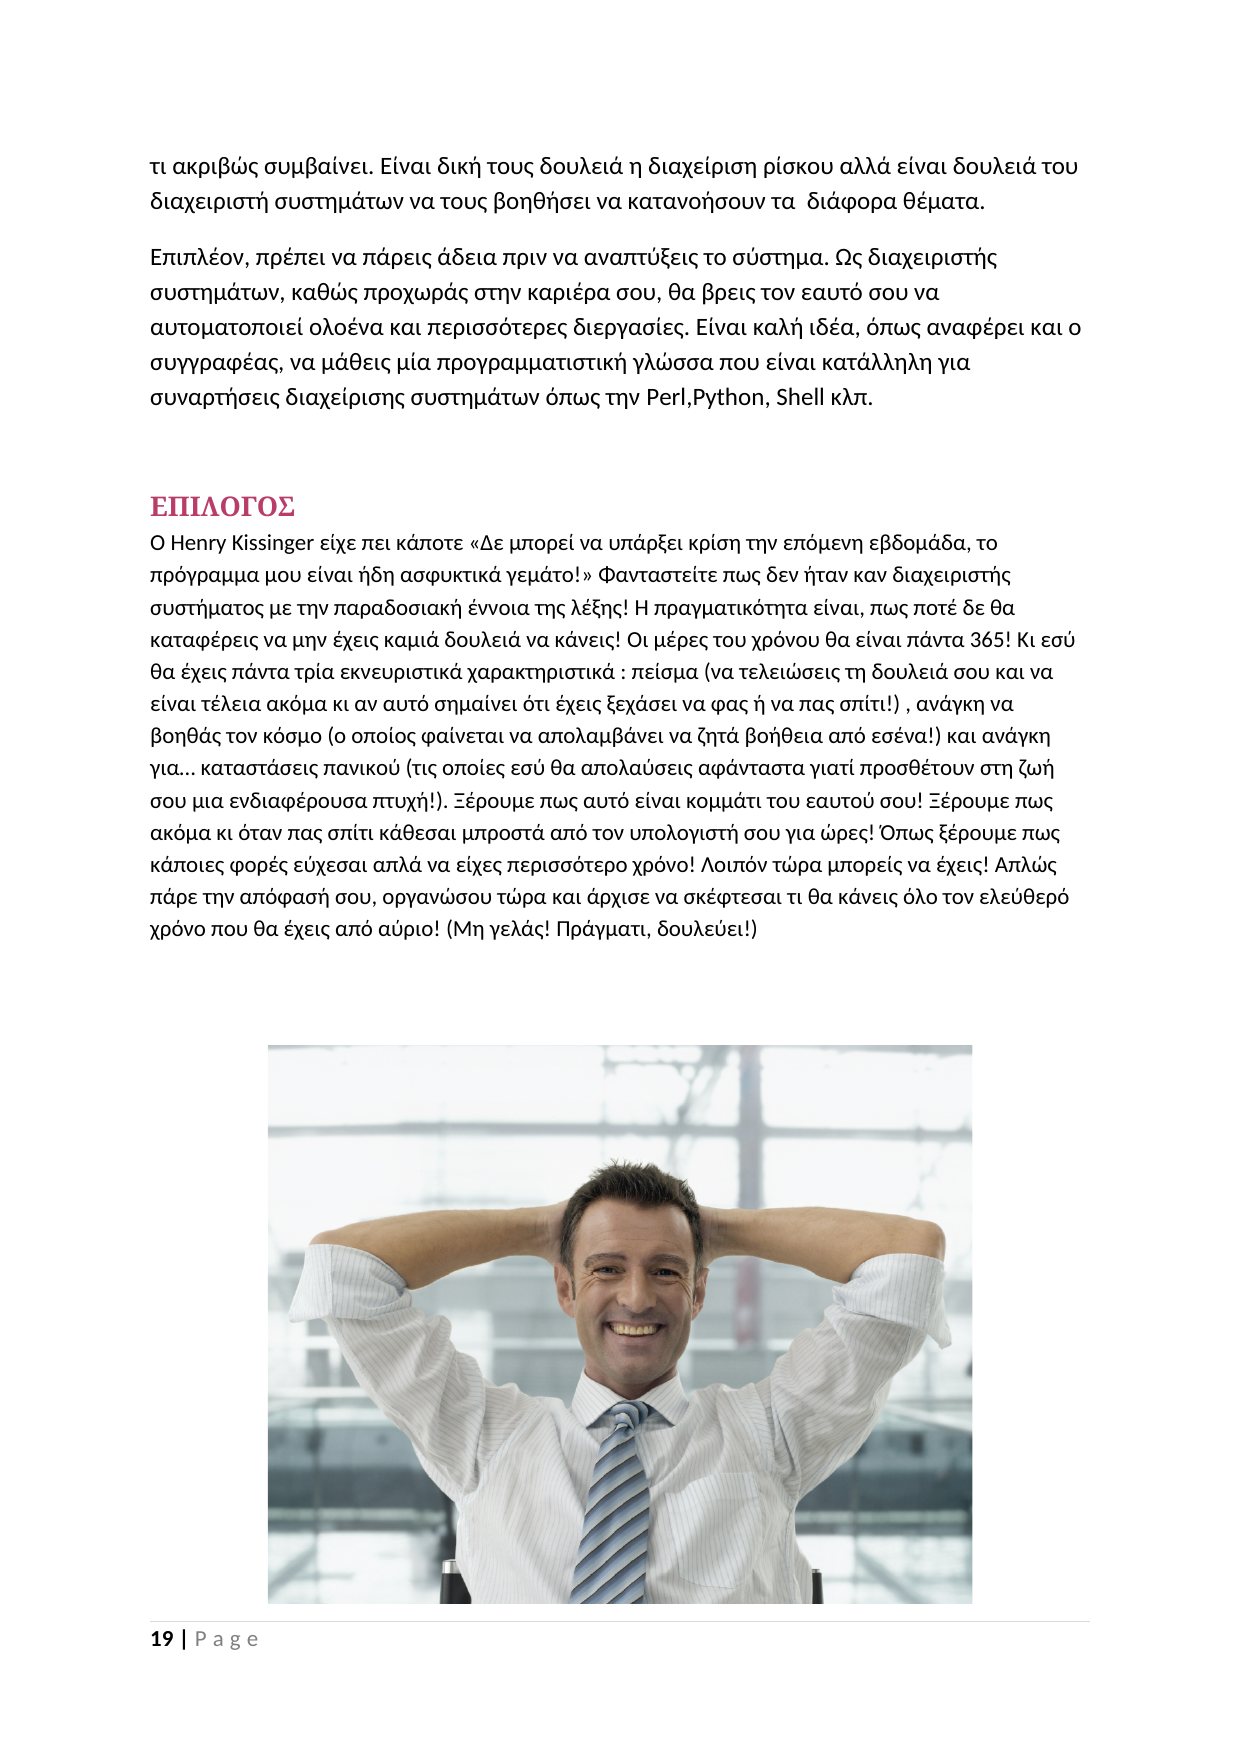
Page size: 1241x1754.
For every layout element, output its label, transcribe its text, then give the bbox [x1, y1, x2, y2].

picture [267, 1045, 973, 1604]
text Ο Henry Kissinger είχε πει κάποτε «Δε μπορεί να υπάρξει κρίση την επόμενη εβδομάδα, το πρόγραμμα μου είναι ήδη ασφυκτικά γεμάτο!» Φανταστείτε πως δεν ήταν καν διαχειριστής συστήματος με την παραδοσιακή έννοια της λέξης! Η πραγματικότητα είναι, πως ποτέ δε θα καταφέρεις να μην έχεις καμιά δουλειά να κάνεις! Οι μέρες του χρόνου θα είναι πάντα 365! Κι εσύ θα έχεις πάντα τρία εκνευριστικά χαρακτηριστικά : πείσμα (να τελειώσεις τη δουλειά σου και να είναι τέλεια ακόμα κι αν αυτό σημαίνει ότι έχεις ξεχάσει να φας ή να πας σπίτι!) , ανάγκη να βοηθάς τον κόσμο (ο οποίος φαίνεται να απολαμβάνει να ζητά βοήθεια από εσένα!) και ανάγκη για… καταστάσεις πανικού (τις οποίες εσύ θα απολαύσεις αφάνταστα γιατί προσθέτουν στη ζωή σου μια ενδιαφέρουσα πτυχή!). Ξέρουμε πως αυτό είναι κομμάτι του εαυτού σου! Ξέρουμε πως ακόμα κι όταν πας σπίτι κάθεσαι μπροστά από τον υπολογιστή σου για ώρες! Όπως ξέρουμε πως κάποιες φορές εύχεσαι απλά να είχες περισσότερο χρόνο! Λοιπόν τώρα μπορείς να έχεις! Απλώς πάρε την απόφασή σου, οργανώσου τώρα και άρχισε να σκέφτεσαι τι θα κάνεις όλο τον ελεύθερό χρόνο που θα έχεις από αύριο! (Μη γελάς! Πράγματι, δουλεύει!) [150, 528, 1090, 942]
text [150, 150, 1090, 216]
subtitle ΕΠΙΛΟΓΟΣ [150, 492, 1090, 524]
text Επιπλέον, πρέπει να πάρεις άδεια πριν να αναπτύξεις το σύστημα. Ως διαχειριστής συστημάτων, καθώς προχωράς στην καριέρα σου, θα βρεις τον εαυτό σου να αυτοματοποιεί ολοένα και περισσότερες διεργασίες. Είναι καλή ιδέα, όπως αναφέρει και ο συγγραφέας, να μάθεις μία προγραμματιστική γλώσσα που είναι κατάλληλη για συναρτήσεις διαχείρισης συστημάτων όπως την Perl,Python, Shell κλπ. [150, 241, 1090, 411]
